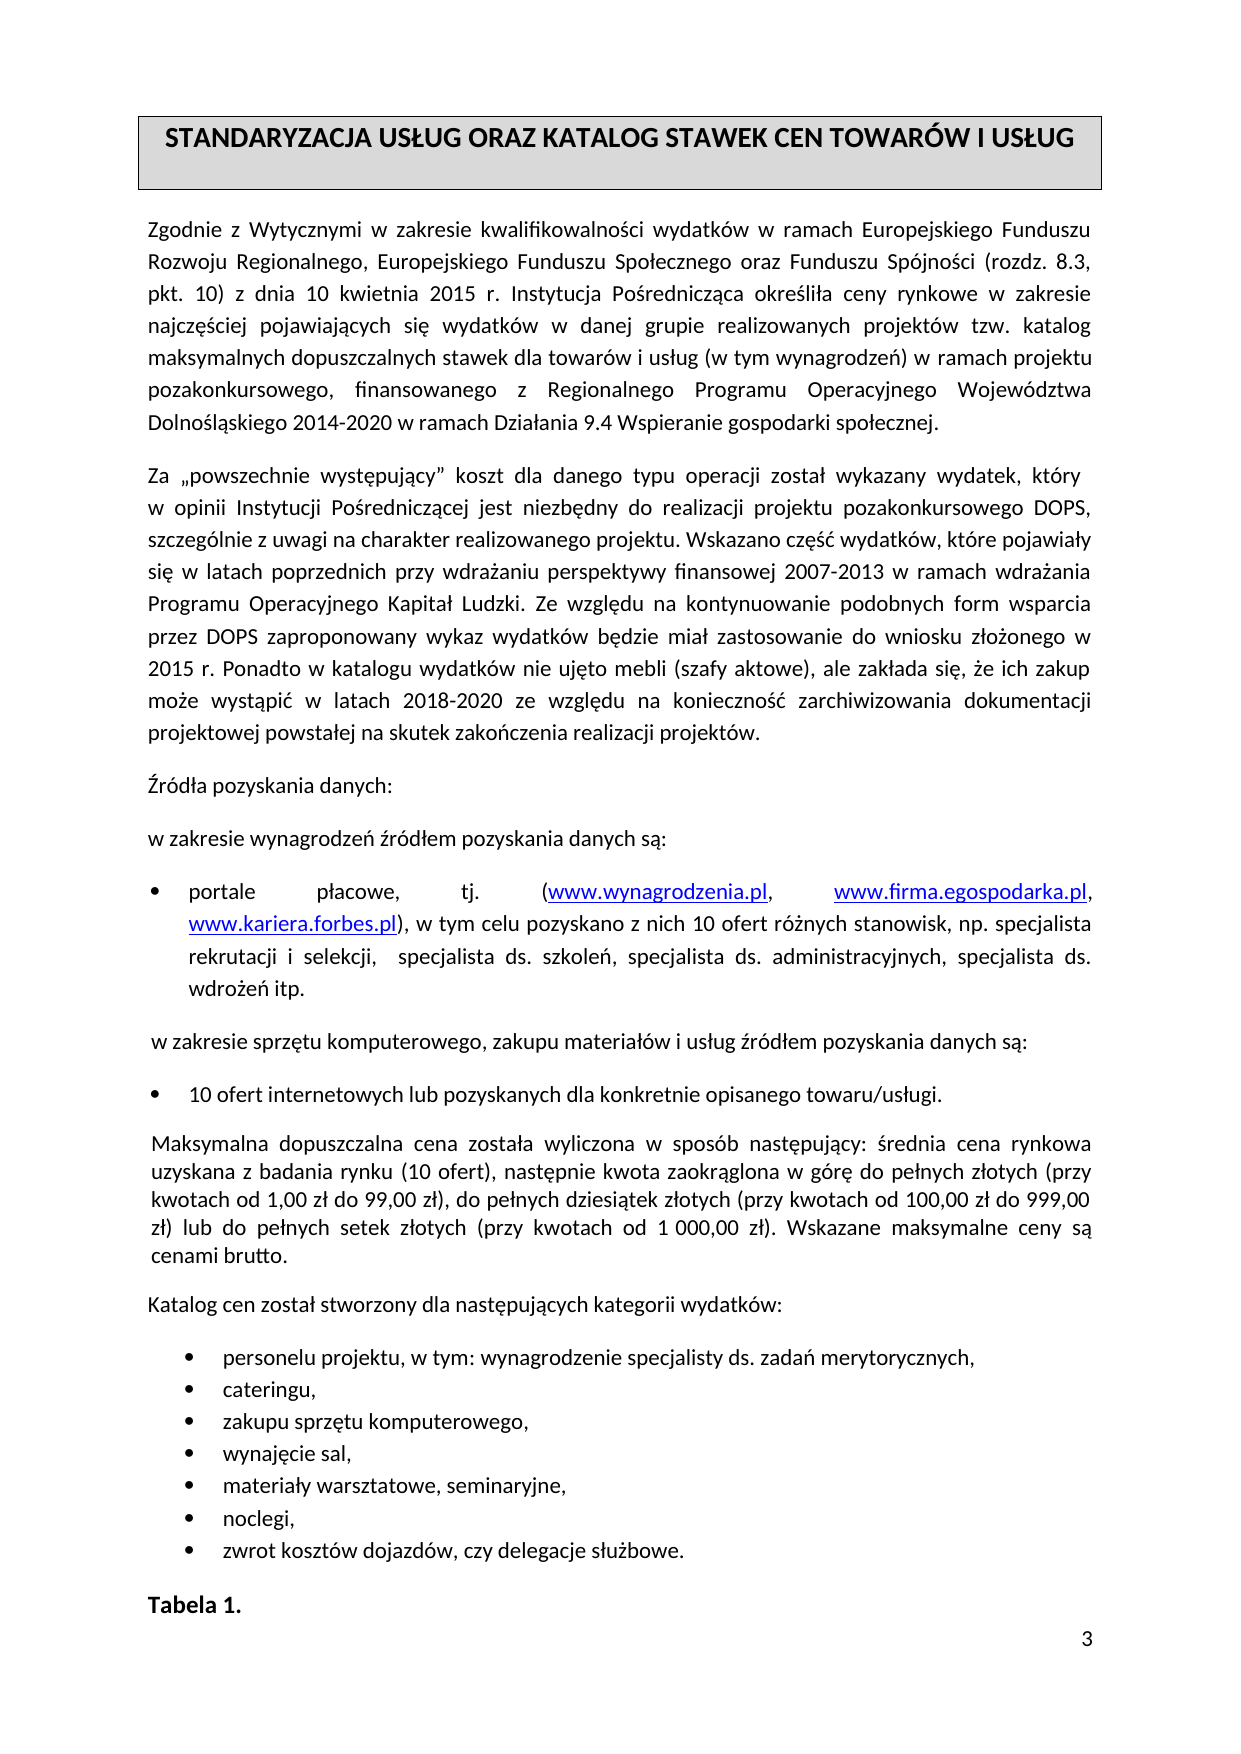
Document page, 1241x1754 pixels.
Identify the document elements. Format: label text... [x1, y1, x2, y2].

text Katalog cen został stworzony dla następujących kategorii wydatków: [148, 1290, 1093, 1318]
list 10 ofert internetowych lub pozyskanych dla konkretnie opisanego towaru/usługi. [151, 1080, 1093, 1108]
list zwrot kosztów dojazdów, czy delegacje służbowe. [185, 1536, 1093, 1564]
list portale płacowe, tj. (www.wynagrodzenia.pl, www.firma.egospodarka.pl, www.kariera.forbes.pl), w tym celu pozyskano z nich 10 ofert różnych stanowisk, np. specjalista rekrutacji i selekcji, specjalista ds. szkoleń, specjalista ds. administracyjnych, specjalista ds. wdrożeń itp. [151, 877, 1093, 1002]
text Tabela 1. [148, 1589, 1093, 1619]
list wynajęcie sal, [185, 1439, 1093, 1467]
text Źródła pozyskania danych: [148, 771, 1093, 799]
list materiały warsztatowe, seminaryjne, [185, 1472, 1093, 1499]
list cateringu, [185, 1375, 1093, 1403]
text STANDARYZACJA USŁUG ORAZ KATALOG STAWEK CEN TOWARÓW I USŁUG [139, 117, 1101, 189]
list noclegi, [185, 1504, 1093, 1532]
text Maksymalna dopuszczalna cena została wyliczona w sposób następujący: średnia cena rynkowa uzyskana z badania rynku (10 ofert), następnie kwota zaokrąglona w górę do pełnych złotych (przy kwotach od 1,00 zł do 99,00 zł), do pełnych dziesiątek złotych (przy kwotach od 100,00 zł do 999,00 zł) lub do pełnych setek złotych (przy kwotach od 1 000,00 zł). Wskazane maksymalne ceny są cenami brutto. [151, 1129, 1093, 1269]
list zakupu sprzętu komputerowego, [185, 1407, 1093, 1435]
text w zakresie sprzętu komputerowego, zakupu materiałów i usług źródłem pozyskania danych są: [151, 1027, 1093, 1055]
text w zakresie wynagrodzeń źródłem pozyskania danych są: [148, 824, 1093, 852]
text Za „powszechnie występujący” koszt dla danego typu operacji został wykazany wydatek, który w opinii Instytucji Pośredniczącej jest niezbędny do realizacji projektu pozakonkursowego DOPS, szczególnie z uwagi na charakter realizowanego projektu. Wskazano część wydatków, które pojawiały się w latach poprzednich przy wdrażaniu perspektywy finansowej 2007-2013 w ramach wdrażania Programu Operacyjnego Kapitał Ludzki. Ze względu na kontynuowanie podobnych form wsparcia przez DOPS zaproponowany wykaz wydatków będzie miał zastosowanie do wniosku złożonego w 2015 r. Ponadto w katalogu wydatków nie ujęto mebli (szafy aktowe), ale zakłada się, że ich zakup może wystąpić w latach 2018-2020 ze względu na konieczność zarchiwizowania dokumentacji projektowej powstałej na skutek zakończenia realizacji projektów. [148, 461, 1093, 746]
text Zgodnie z Wytycznymi w zakresie kwalifikowalności wydatków w ramach Europejskiego Funduszu Rozwoju Regionalnego, Europejskiego Funduszu Społecznego oraz Funduszu Spójności (rozdz. 8.3, pkt. 10) z dnia 10 kwietnia 2015 r. Instytucja Pośrednicząca określiła ceny rynkowe w zakresie najczęściej pojawiających się wydatków w danej grupie realizowanych projektów tzw. katalog maksymalnych dopuszczalnych stawek dla towarów i usług (w tym wynagrodzeń) w ramach projektu pozakonkursowego, finansowanego z Regionalnego Programu Operacyjnego Województwa Dolnośląskiego 2014-2020 w ramach Działania 9.4 Wspieranie gospodarki społecznej. [148, 215, 1093, 436]
list personelu projektu, w tym: wynagrodzenie specjalisty ds. zadań merytorycznych, [185, 1343, 1093, 1371]
